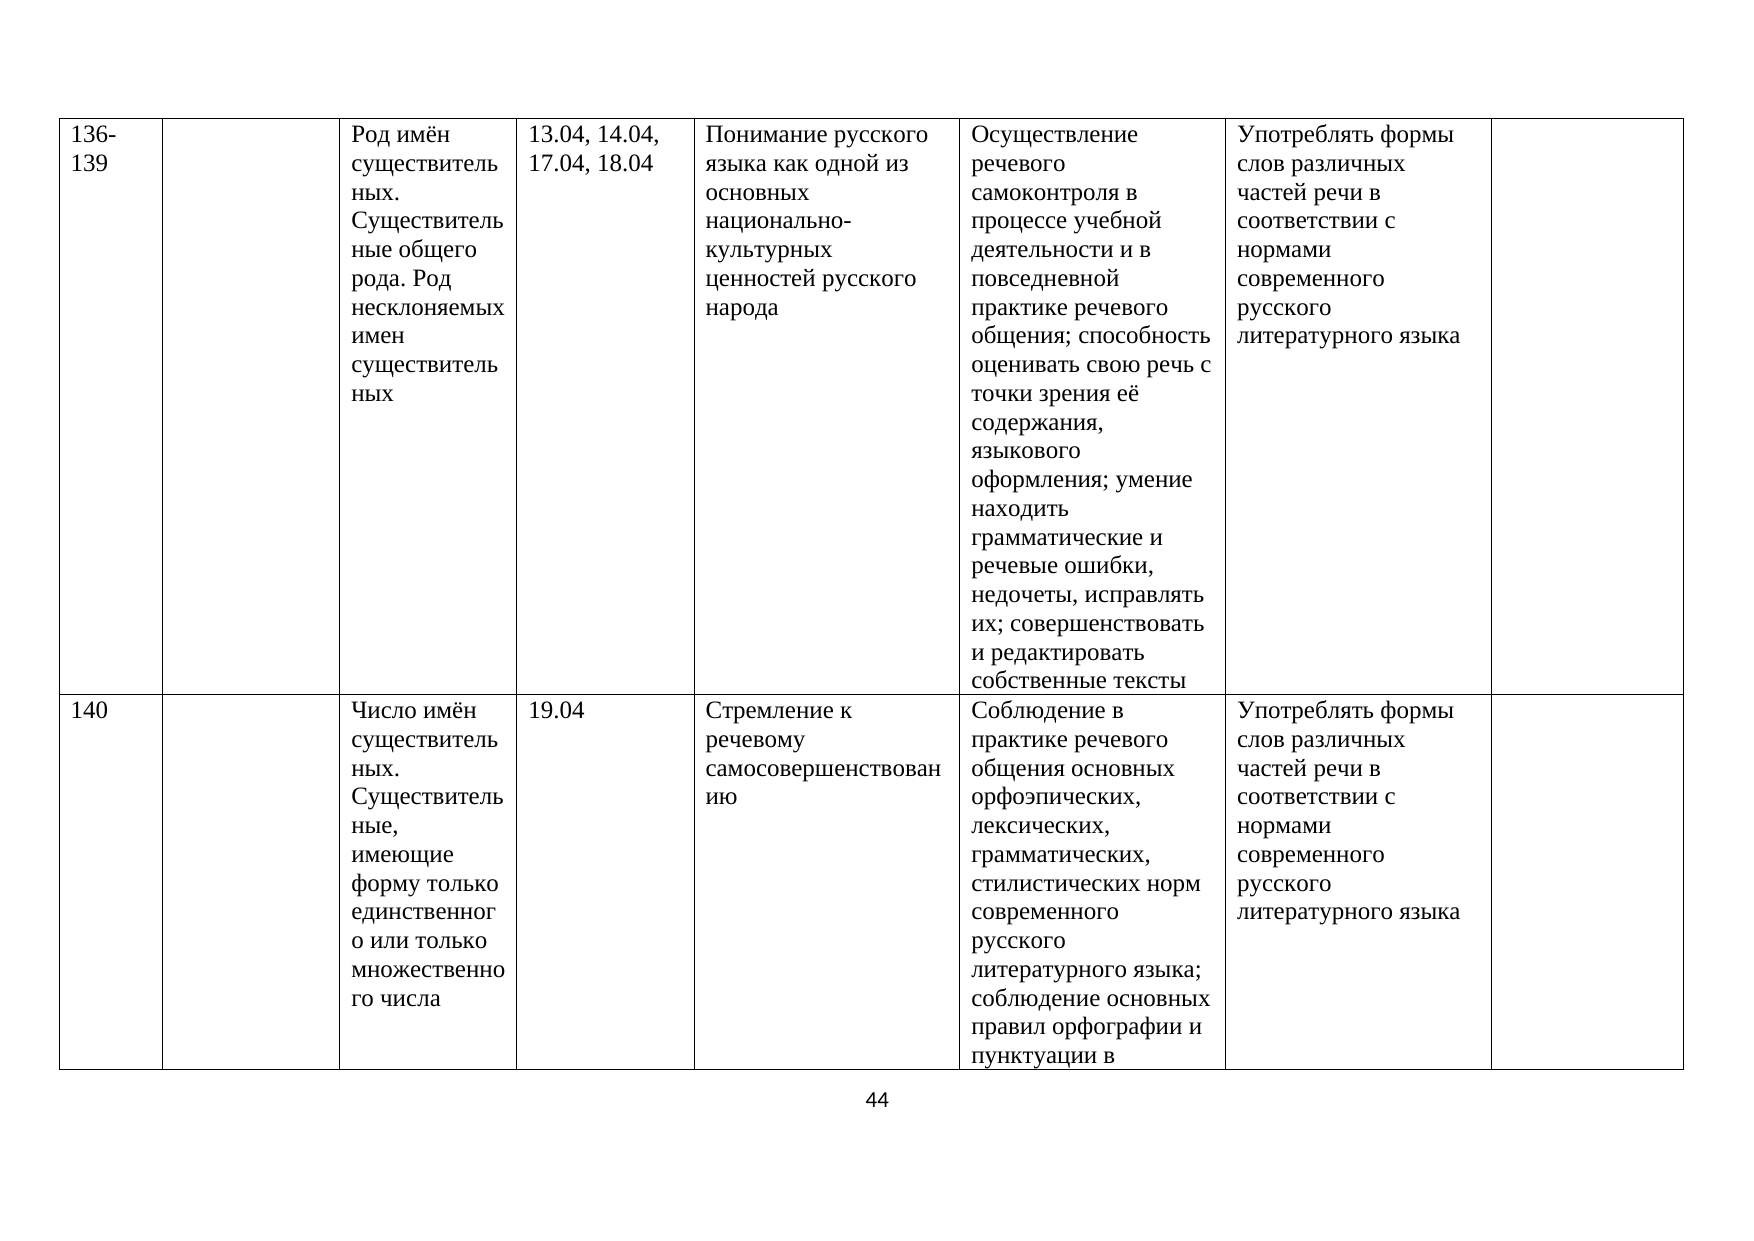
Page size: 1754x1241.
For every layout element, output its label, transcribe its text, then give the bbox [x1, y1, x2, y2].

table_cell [960, 695, 1225, 1069]
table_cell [1226, 119, 1491, 694]
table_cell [340, 695, 516, 1069]
table_cell 136-139 [60, 119, 162, 694]
table_cell [163, 695, 339, 1069]
table_cell 19.04 [517, 695, 694, 1069]
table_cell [1226, 695, 1491, 1069]
table_cell [1492, 695, 1683, 1069]
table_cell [695, 695, 959, 1069]
table_cell 13.04, 14.04, 17.04, 18.04 [517, 119, 694, 694]
table_cell [1492, 119, 1683, 694]
table_cell Понимание русского языка как одной из основных национально-культурных ценностей русского народа [695, 119, 959, 694]
table_cell Осуществление речевого самоконтроля в процессе учебной деятельности и в повседневной практике речевого общения; способность оценивать свою речь с точки зрения её содержания, языкового оформления; умение находить грамматические и речевые ошибки, недочеты, исправлять их; совершенствовать и редактировать собственные тексты [960, 119, 1225, 694]
table_cell Род имён существительных. Существительные общего рода. Род несклоняемых имен существительных [340, 119, 516, 694]
table_cell [163, 119, 339, 694]
table_cell 140 [60, 695, 162, 1069]
